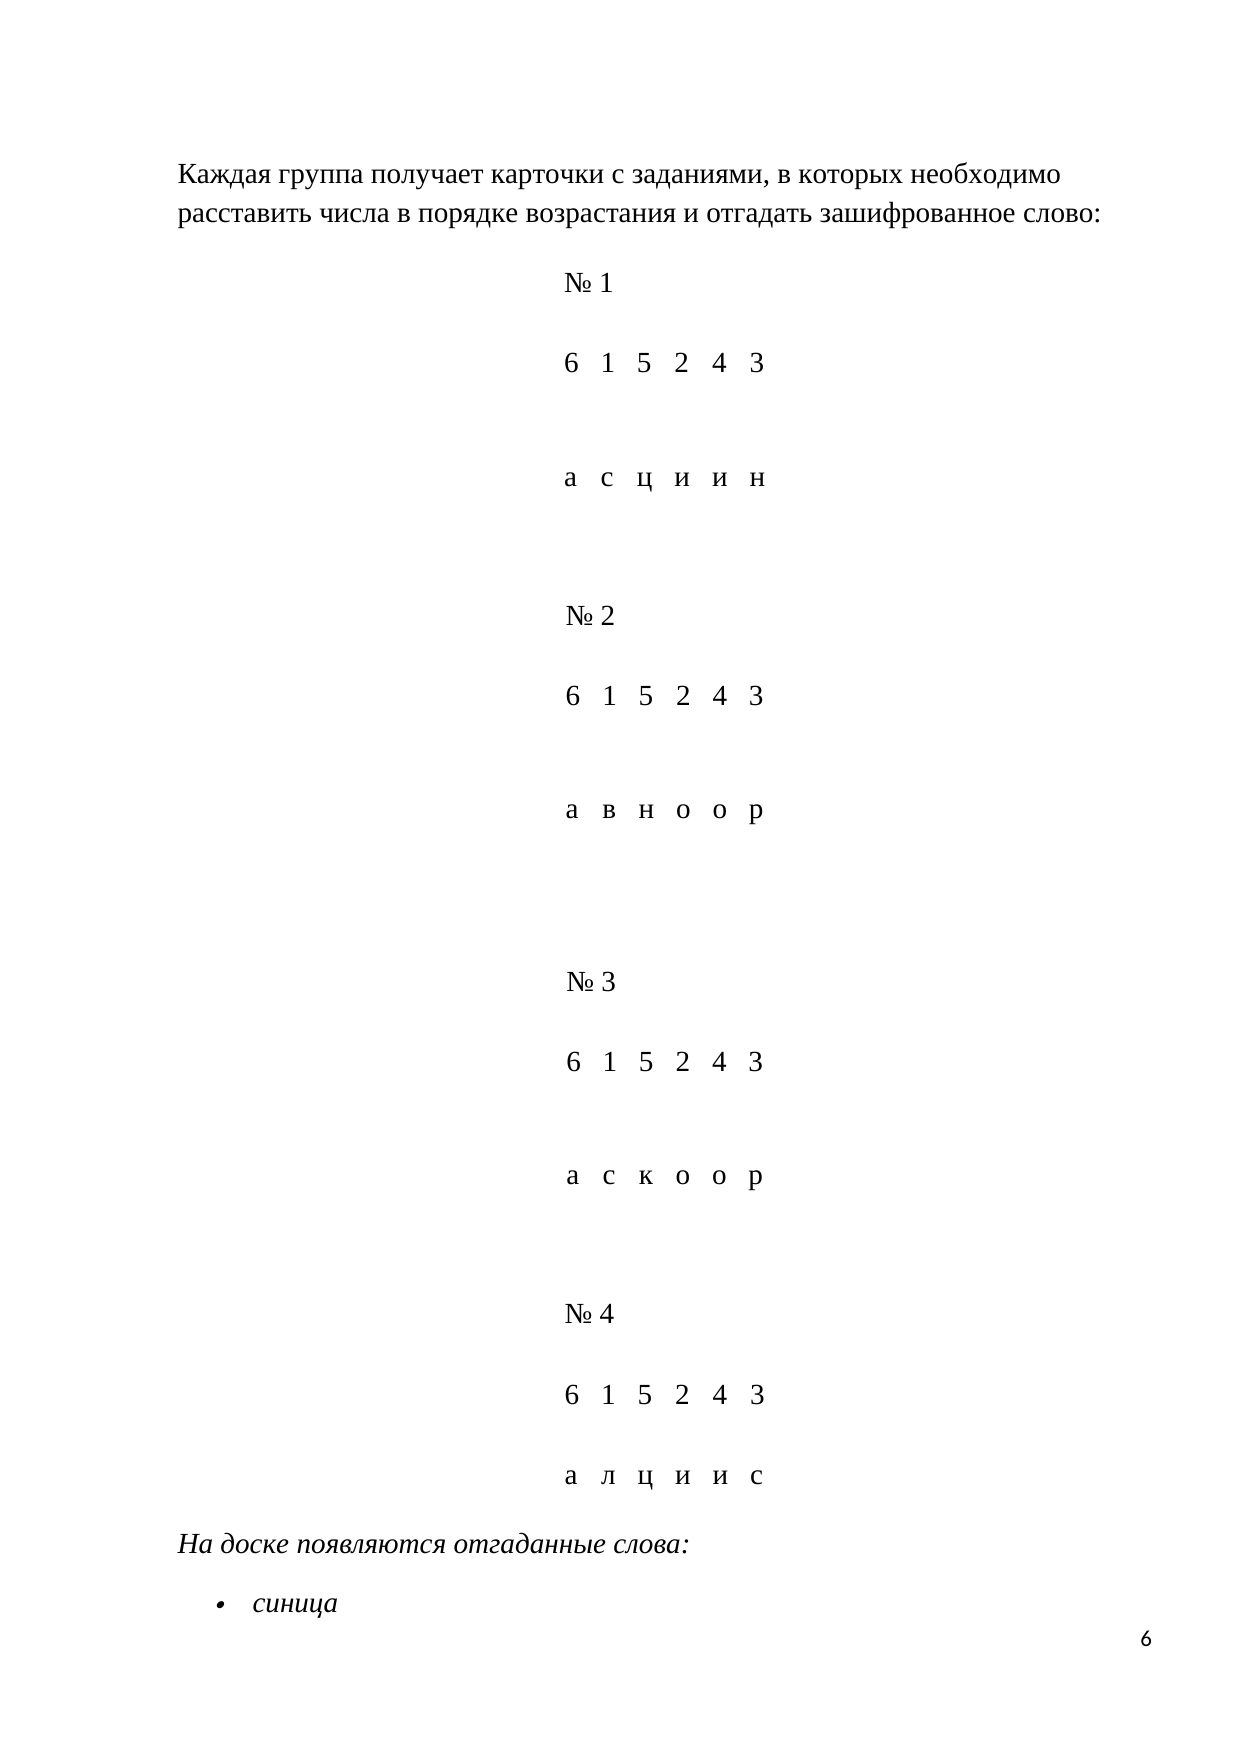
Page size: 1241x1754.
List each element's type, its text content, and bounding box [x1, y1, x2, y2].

table_cell 2 [665, 668, 701, 781]
table_cell 4 [701, 1033, 737, 1146]
table_cell а [555, 781, 591, 894]
table_cell 3 [738, 668, 774, 781]
table_cell и [664, 1446, 701, 1526]
text Каждая группа получает карточки с заданиями, в которых необходимо расставить числа в порядке возрастания и отгадать зашифрованное слово: [177, 118, 1152, 229]
table_cell к [628, 1146, 664, 1226]
table_cell 2 [663, 335, 701, 448]
list синица [215, 1585, 1152, 1619]
table_cell с [591, 1146, 628, 1226]
table_cell 6 [553, 335, 589, 448]
table_cell с [739, 1446, 775, 1526]
table_cell р [738, 781, 774, 894]
table_cell ц [626, 448, 663, 528]
table_cell и [701, 1446, 739, 1526]
table_cell 1 [591, 1033, 628, 1146]
table_cell 2 [664, 1366, 701, 1446]
table_cell л [590, 1446, 626, 1526]
table_header № 2 [555, 587, 774, 667]
table_header № 3 [555, 953, 774, 1033]
table_cell 5 [626, 1366, 664, 1446]
table_cell в [591, 781, 627, 894]
table_cell 6 [554, 1366, 590, 1446]
table_cell 6 [555, 668, 591, 781]
table_cell 4 [701, 668, 738, 781]
table_header № 1 [553, 255, 776, 335]
table_cell 1 [589, 335, 626, 448]
table_cell 6 [555, 1033, 591, 1146]
table_cell 2 [664, 1033, 701, 1146]
table_cell с [589, 448, 626, 528]
table_cell и [663, 448, 701, 528]
table_cell н [628, 781, 665, 894]
table_cell и [701, 448, 738, 528]
text На доске появляются отгаданные слова: [177, 1526, 1152, 1559]
table_cell а [553, 448, 589, 528]
table_cell 1 [590, 1366, 626, 1446]
table_cell 1 [591, 668, 627, 781]
table_cell ц [626, 1446, 664, 1526]
table_cell 5 [628, 1033, 664, 1146]
table_cell о [665, 781, 701, 894]
table_cell о [664, 1146, 701, 1226]
table_cell 3 [739, 1366, 775, 1446]
table_cell 5 [628, 668, 665, 781]
table_cell р [737, 1146, 774, 1226]
table_cell о [701, 1146, 737, 1226]
table_cell 5 [626, 335, 663, 448]
table_cell 4 [701, 335, 738, 448]
table_cell о [701, 781, 738, 894]
table_cell 4 [701, 1366, 739, 1446]
table_cell а [554, 1446, 590, 1526]
table_cell а [555, 1146, 591, 1226]
table_cell 3 [738, 335, 776, 448]
table_header № 4 [554, 1286, 775, 1366]
table_cell н [738, 448, 776, 528]
table_cell 3 [737, 1033, 774, 1146]
